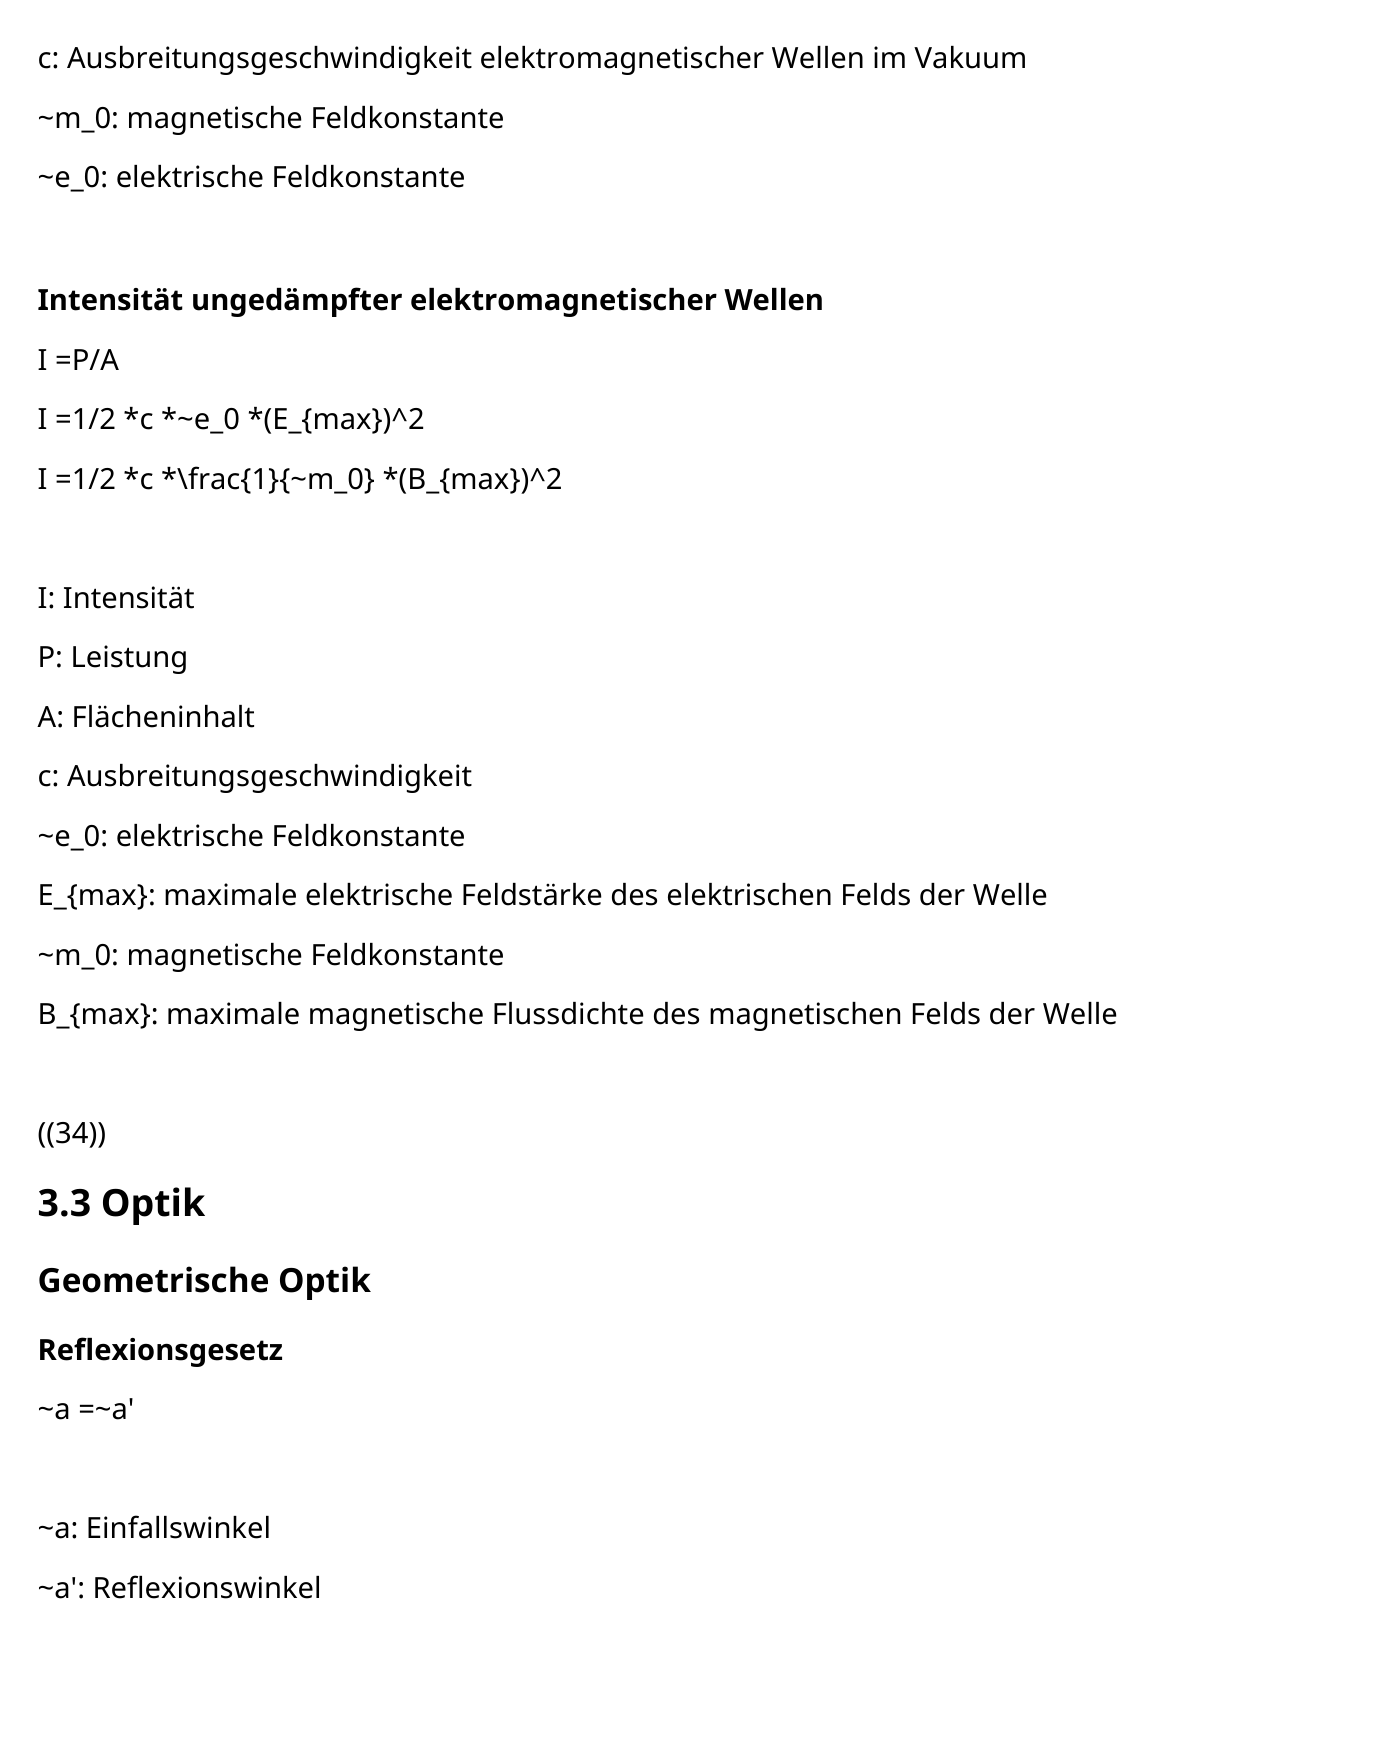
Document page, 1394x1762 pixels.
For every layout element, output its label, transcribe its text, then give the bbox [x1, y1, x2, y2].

text I =1/2 *c *\frac{1}{~m_0} *(B_{max})^2 [37, 458, 1356, 498]
text c: Ausbreitungsgeschwindigkeit elektromagnetischer Wellen im Vakuum ~m_0: magnetische Feldkonstante ~e_0: elektrische Feldkonstante [37, 37, 1356, 196]
subtitle Reflexionsgesetz [37, 1329, 1356, 1369]
subtitle Geometrische Optik [37, 1257, 1356, 1302]
subtitle 3.3 Optik [37, 1176, 1356, 1227]
subtitle Intensität ungedämpfter elektromagnetischer Wellen [37, 279, 1356, 319]
text ~a =~a' [37, 1388, 1356, 1428]
text I: Intensität P: Leistung A: Flächeninhalt c: Ausbreitungsgeschwindigkeit ~e_0: elektrische Feldkonstante E_{max}: maximale elektrische Feldstärke des elektrischen Felds der Welle ~m_0: magnetische Feldkonstante B_{max}: maximale magnetische Flussdichte des magnetischen Felds der Welle [37, 577, 1356, 1033]
text ~a: Einfallswinkel ~a': Reflexionswinkel [37, 1507, 1356, 1607]
text I =1/2 *c *~e_0 *(E_{max})^2 [37, 398, 1356, 438]
text I =P/A [37, 339, 1356, 379]
text ((34)) [37, 1112, 1356, 1152]
